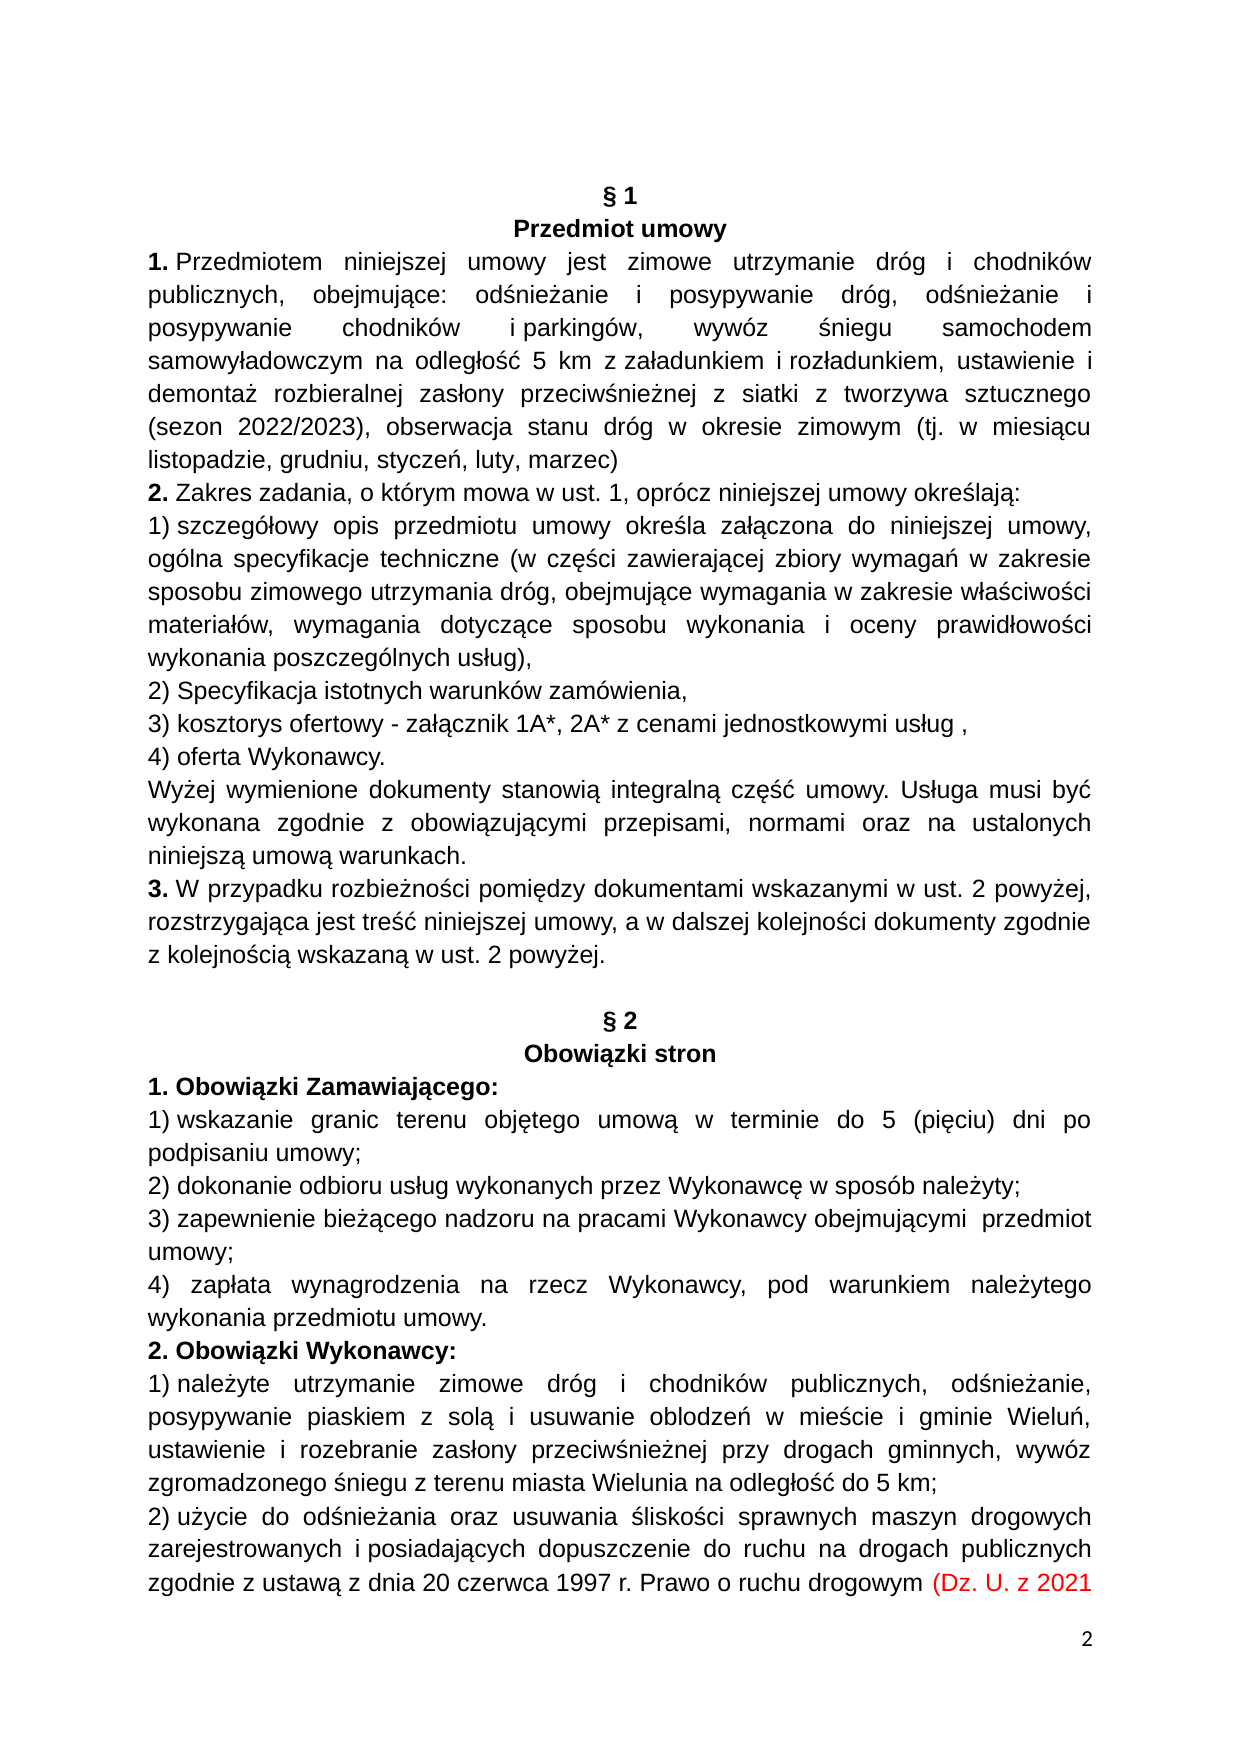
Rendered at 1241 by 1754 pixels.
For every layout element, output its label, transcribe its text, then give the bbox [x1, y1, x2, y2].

text 2. Zakres zadania, o którym mowa w ust. 1, oprócz niniejszej umowy określają: [148, 478, 1093, 507]
text 1. Obowiązki Zamawiającego: [148, 1072, 1093, 1101]
text 1) wskazanie granic terenu objętego umową w terminie do 5 (pięciu) dni po podpisaniu umowy; [148, 1105, 1093, 1167]
text § 2 [148, 1006, 1093, 1035]
text 1. Przedmiotem niniejszej umowy jest zimowe utrzymanie dróg i chodników publicznych, obejmujące: odśnieżanie i posypywanie dróg, odśnieżanie i posypywanie chodników i parkingów, wywóz śniegu samochodem samowyładowczym na odległość 5 km z załadunkiem i rozładunkiem, ustawienie i demontaż rozbieralnej zasłony przeciwśnieżnej z siatki z tworzywa sztucznego (sezon 2022/2023), obserwacja stanu dróg w okresie zimowym (tj. w miesiącu listopadzie, grudniu, styczeń, luty, marzec) [148, 247, 1093, 473]
text § 1 [148, 181, 1093, 209]
text 4) oferta Wykonawcy. [148, 742, 1093, 771]
text 2) dokonanie odbioru usług wykonanych przez Wykonawcę w sposób należyty; [148, 1171, 1093, 1200]
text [148, 1501, 1093, 1596]
text Przedmiot umowy [148, 214, 1093, 242]
text 1) szczegółowy opis przedmiotu umowy określa załączona do niniejszej umowy, ogólna specyfikacje techniczne (w części zawierającej zbiory wymagań w zakresie sposobu zimowego utrzymania dróg, obejmujące wymagania w zakresie właściwości materiałów, wymagania dotyczące sposobu wykonania i oceny prawidłowości wykonania poszczególnych usług), [148, 511, 1093, 672]
text Wyżej wymienione dokumenty stanowią integralną część umowy. Usługa musi być wykonana zgodnie z obowiązującymi przepisami, normami oraz na ustalonych niniejszą umową warunkach. [148, 775, 1093, 870]
text 2) Specyfikacja istotnych warunków zamówienia, [148, 676, 1093, 705]
text 3. W przypadku rozbieżności pomiędzy dokumentami wskazanymi w ust. 2 powyżej, rozstrzygająca jest treść niniejszej umowy, a w dalszej kolejności dokumenty zgodnie z kolejnością wskazaną w ust. 2 powyżej. [148, 874, 1093, 969]
text 3) zapewnienie bieżącego nadzoru na pracami Wykonawcy obejmującymi przedmiot umowy; [148, 1204, 1093, 1266]
text 2. Obowiązki Wykonawcy: [148, 1336, 1093, 1365]
text 3) kosztorys ofertowy - załącznik 1A*, 2A* z cenami jednostkowymi usług , [148, 709, 1093, 738]
text 1) należyte utrzymanie zimowe dróg i chodników publicznych, odśnieżanie, posypywanie piaskiem z solą i usuwanie oblodzeń w mieście i gminie Wieluń, ustawienie i rozebranie zasłony przeciwśnieżnej przy drogach gminnych, wywóz zgromadzonego śniegu z terenu miasta Wielunia na odległość do 5 km; [148, 1369, 1093, 1497]
text Obowiązki stron [148, 1039, 1093, 1068]
text 4) zapłata wynagrodzenia na rzecz Wykonawcy, pod warunkiem należytego wykonania przedmiotu umowy. [148, 1270, 1093, 1332]
